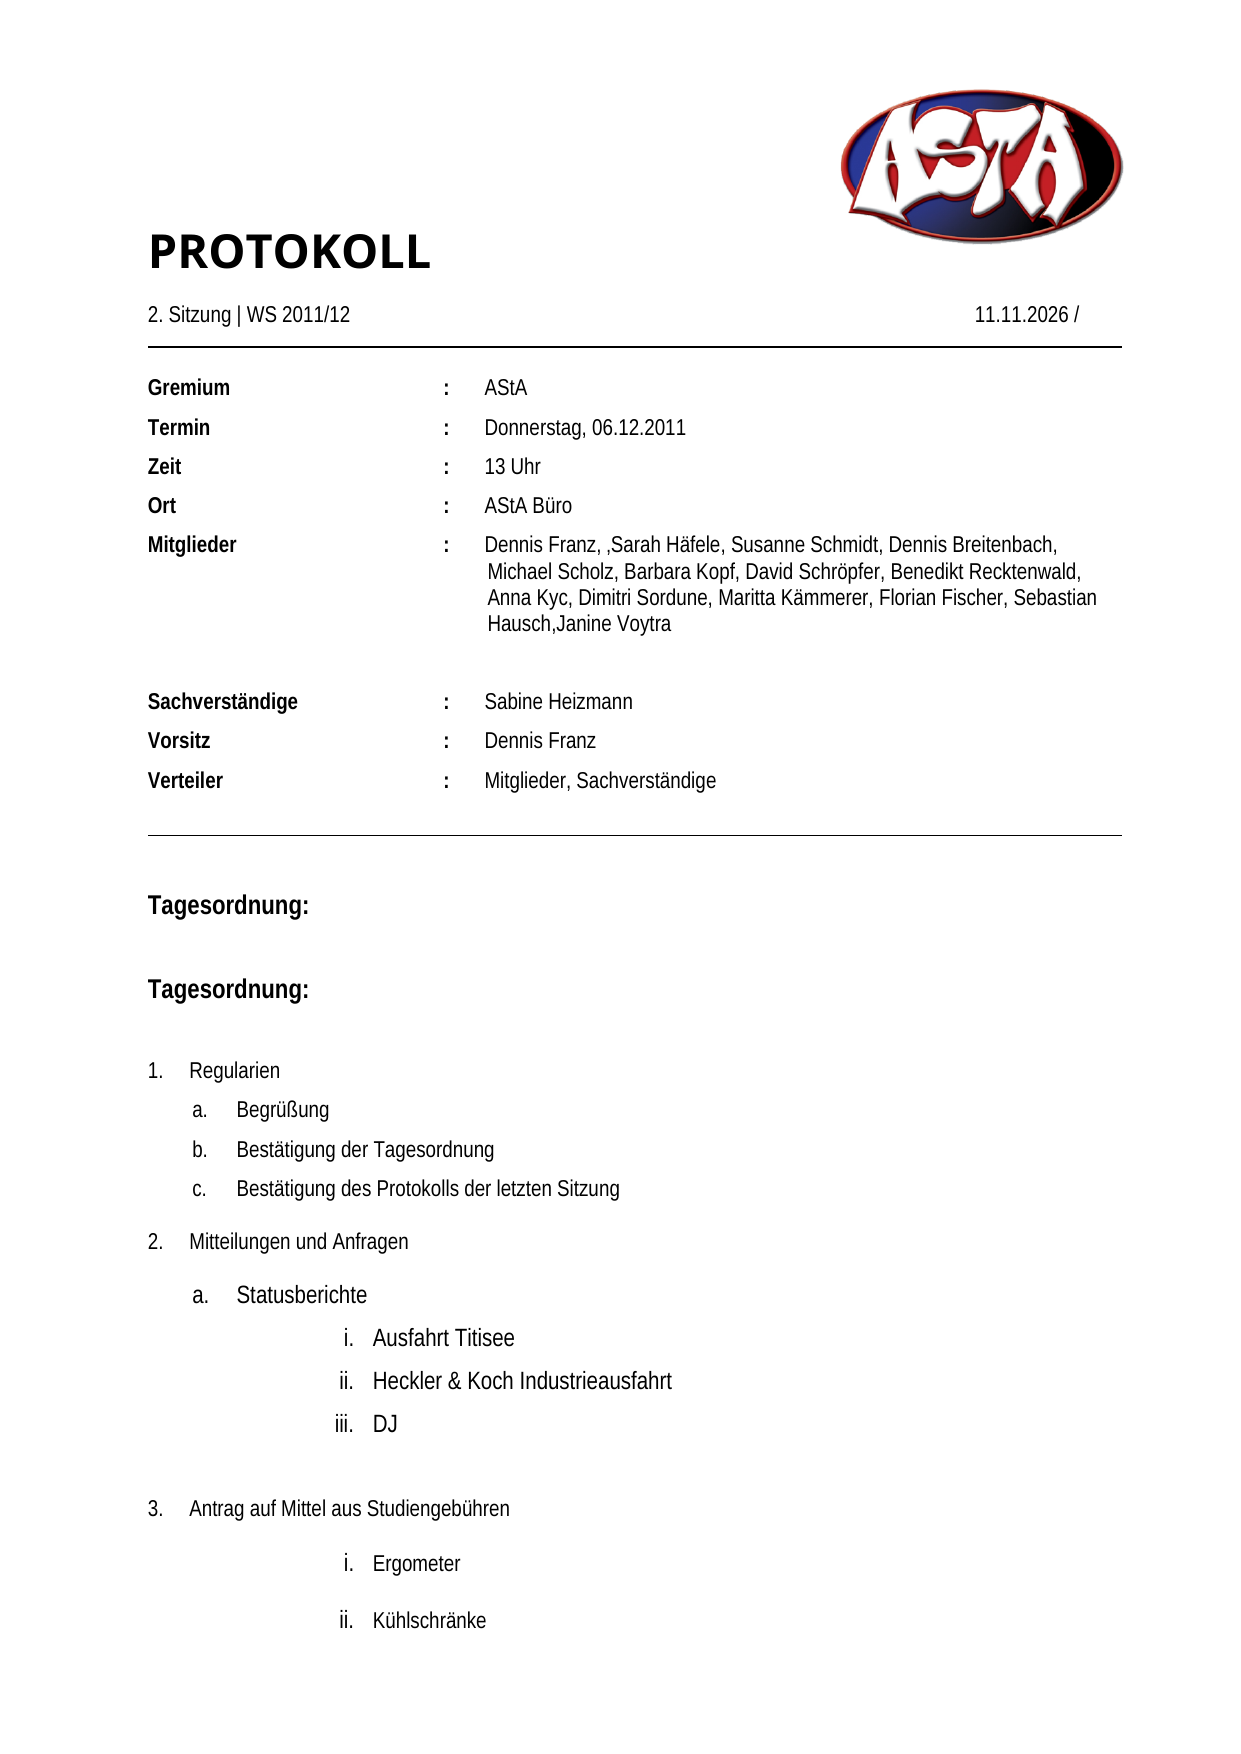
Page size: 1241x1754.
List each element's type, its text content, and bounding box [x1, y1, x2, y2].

text Gremium : AStA [148, 374, 1122, 400]
list Statusberichte [148, 1281, 1122, 1309]
list Ausfahrt Titisee [354, 1323, 1122, 1352]
text Termin : Donnerstag, 06.12.2011 [148, 413, 1122, 440]
list Antrag auf Mittel aus Studiengebühren [148, 1495, 1122, 1521]
list Bestätigung des Protokolls der letzten Sitzung [192, 1175, 1122, 1201]
picture [833, 75, 1134, 266]
list Bestätigung der Tagesordnung [192, 1136, 1122, 1162]
text Verteiler : Mitglieder, Sachverständige [148, 767, 1122, 793]
text 2. Sitzung | WS 2011/12 06.10.2011 / [148, 301, 1122, 327]
list Begrüßung [192, 1096, 1122, 1122]
text Zeit : 13 Uhr [148, 453, 1122, 479]
list Regularien [148, 1057, 1122, 1083]
list Ergometer [354, 1548, 1122, 1576]
text Tagesordnung: [148, 973, 1122, 1004]
list Mitteilungen und Anfragen [148, 1228, 1122, 1254]
text Vorsitz : Dennis Franz [148, 727, 1122, 754]
text Sachverständige : Sabine Heizmann [148, 688, 1122, 714]
list Kühlschränke [354, 1605, 1122, 1634]
text Tagesordnung: [148, 889, 1122, 920]
text PROTOKOLL [148, 218, 1122, 282]
text Ort : AStA Büro [148, 492, 1122, 519]
text Mitglieder : Dennis Franz, ‚Sarah Häfele, Susanne Schmidt, Dennis Breitenbach, Michael Scholz, Barbara Kopf, David Schröpfer, Benedikt Recktenwald, Anna Kyc, Dimitri Sordune, Maritta Kämmerer, Florian Fischer, Sebastian Hausch,Janine Voytra [148, 531, 1122, 637]
list DJ [354, 1409, 1122, 1438]
list Heckler & Koch Industrieausfahrt [354, 1366, 1122, 1395]
